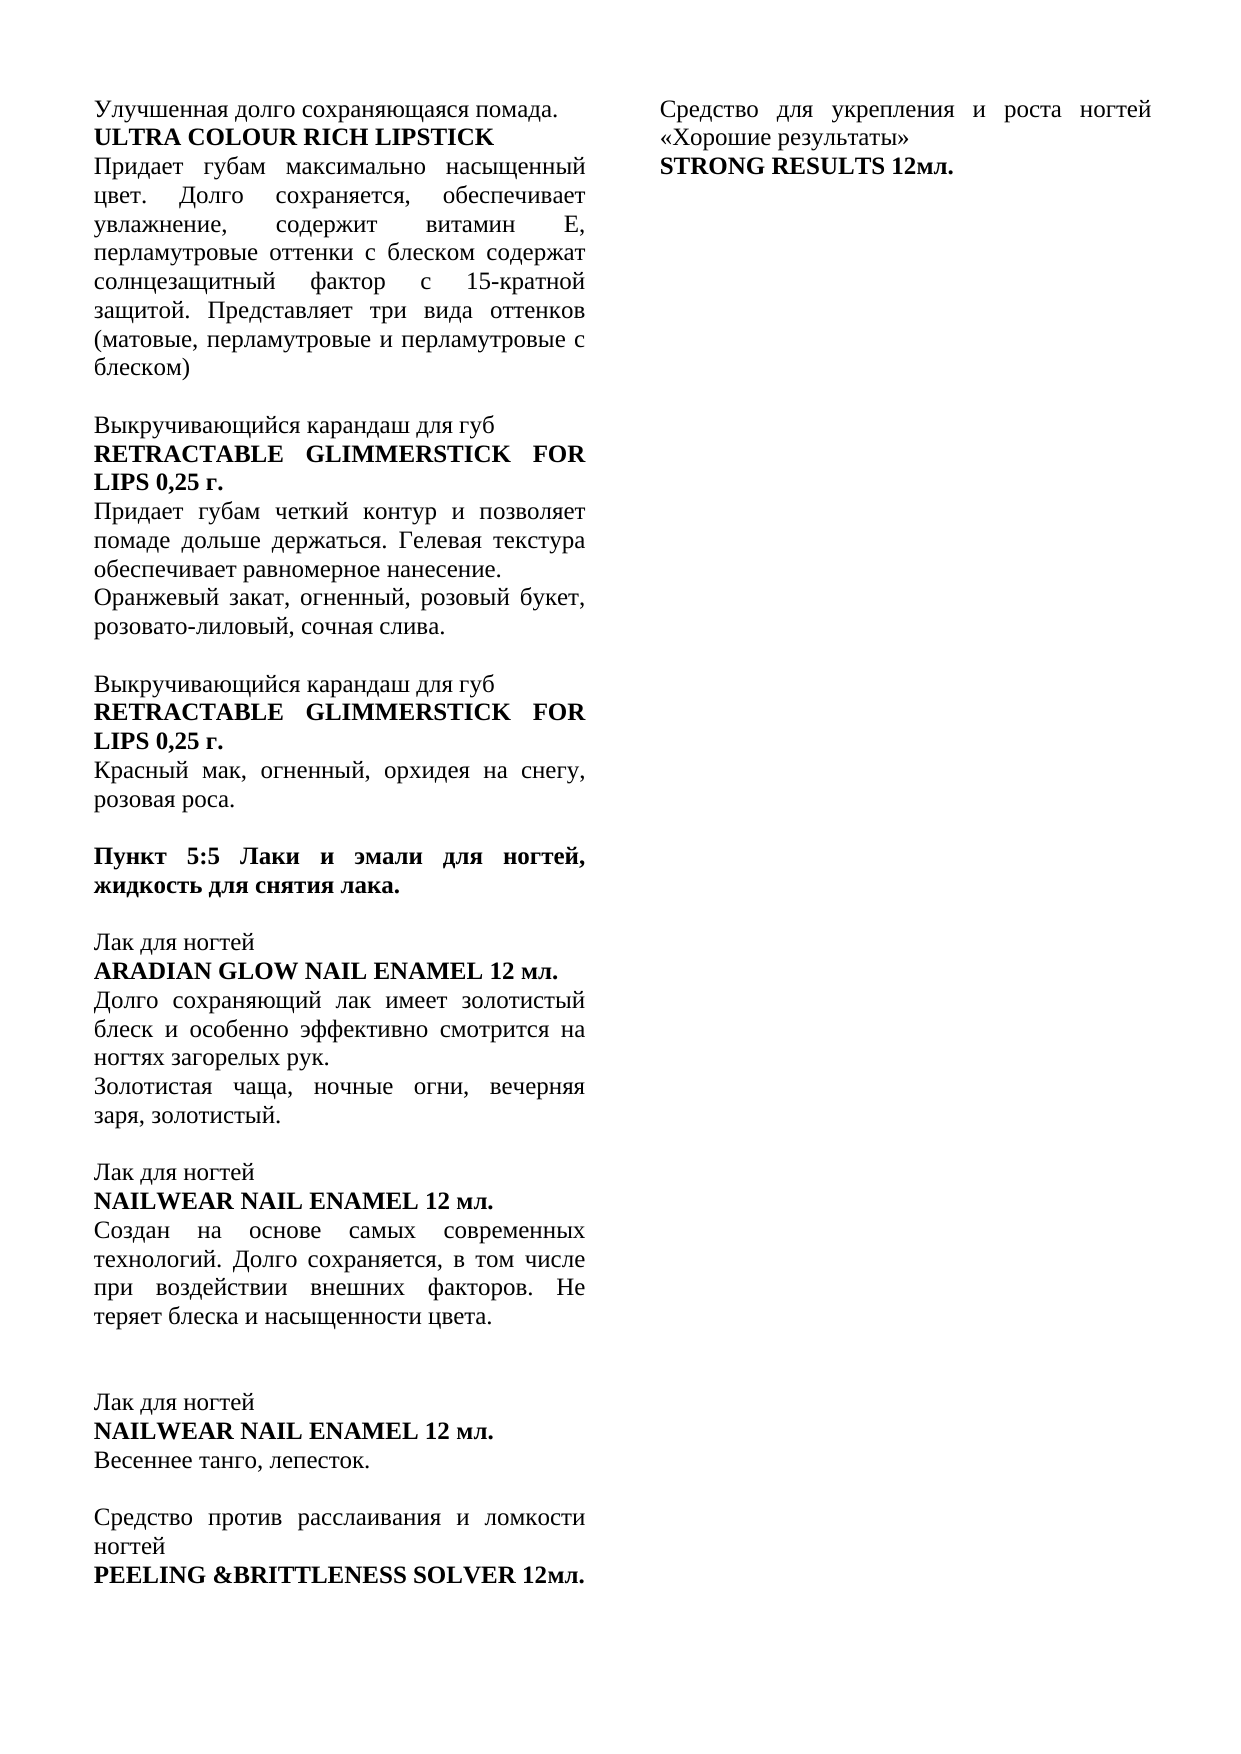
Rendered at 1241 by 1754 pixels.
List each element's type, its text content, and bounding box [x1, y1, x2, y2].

subtitle NAILWEAR NAIL ENAMEL 12 мл. [94, 1416, 586, 1445]
subtitle RETRACTABLE GLIMMERSTICK FOR LIPS 0,25 г. [94, 697, 586, 755]
subtitle Придает губам четкий контур и позволяет помаде дольше держаться. Гелевая текстура обеспечивает равномерное нанесение. [94, 496, 586, 582]
subtitle STRONG RESULTS 12мл. [659, 151, 1152, 180]
subtitle Лак для ногтей [94, 927, 586, 956]
subtitle Оранжевый закат, огненный, розовый букет, розовато-лиловый, сочная слива. [94, 582, 586, 640]
subtitle Красный мак, огненный, орхидея на снегу, розовая роса. [94, 755, 586, 812]
subtitle ULTRA COLOUR RICH LIPSTICK [94, 122, 586, 151]
subtitle ARADIAN GLOW NAIL ENAMEL 12 мл. [94, 956, 586, 985]
subtitle Лак для ногтей [94, 1387, 586, 1416]
subtitle Улучшенная долго сохраняющаяся помада. [94, 94, 586, 122]
subtitle Средство против расслаивания и ломкости ногтей [94, 1502, 586, 1560]
subtitle Создан на основе самых современных технологий. Долго сохраняется, в том числе при воздействии внешних факторов. Не теряет блеска и насыщенности цвета. [94, 1215, 586, 1330]
subtitle Придает губам максимально насыщенный цвет. Долго сохраняется, обеспечивает увлажнение, содержит витамин Е, перламутровые оттенки с блеском содержат солнцезащитный фактор с 15-кратной защитой. Представляет три вида оттенков (матовые, перламутровые и перламутровые с блеском) [94, 151, 586, 381]
subtitle NAILWEAR NAIL ENAMEL 12 мл. [94, 1186, 586, 1215]
subtitle Выкручивающийся карандаш для губ [94, 669, 586, 697]
subtitle Золотистая чаща, ночные огни, вечерняя заря, золотистый. [94, 1071, 586, 1129]
subtitle Пункт 5:5 Лаки и эмали для ногтей, жидкость для снятия лака. [94, 841, 586, 899]
subtitle Лак для ногтей [94, 1157, 586, 1186]
subtitle Весеннее танго, лепесток. [94, 1445, 586, 1474]
subtitle RETRACTABLE GLIMMERSTICK FOR LIPS 0,25 г. [94, 439, 586, 496]
subtitle Средство для укрепления и роста ногтей «Хорошие результаты» [659, 94, 1152, 151]
subtitle PEELING &BRITTLENESS SOLVER 12мл. [94, 1560, 586, 1589]
subtitle Долго сохраняющий лак имеет золотистый блеск и особенно эффективно смотрится на ногтях загорелых рук. [94, 985, 586, 1071]
subtitle Выкручивающийся карандаш для губ [94, 410, 586, 439]
